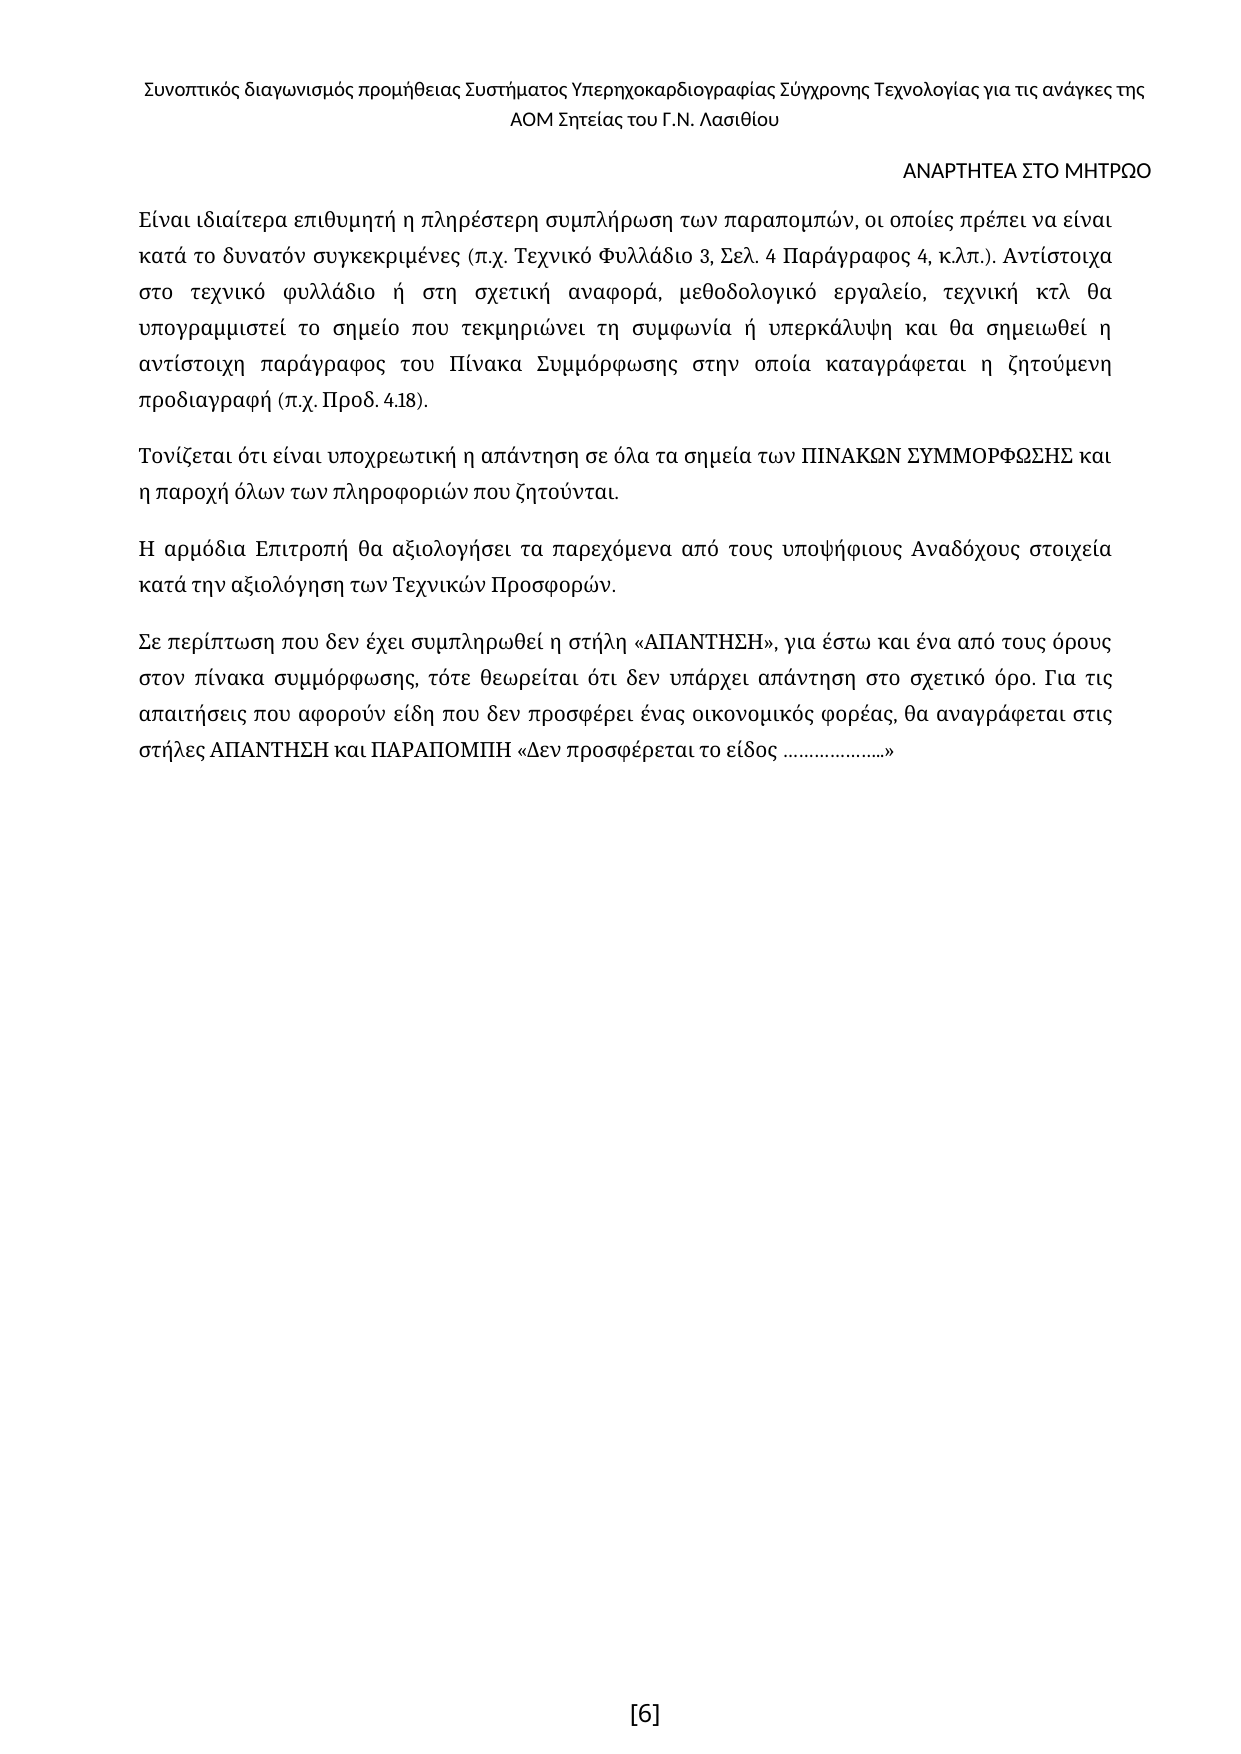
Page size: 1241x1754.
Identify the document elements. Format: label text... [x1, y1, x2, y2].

text Η αρμόδια Επιτροπή θα αξιολογήσει τα παρεχόμενα από τους υποψήφιους Αναδόχους στοιχεία κατά την αξιολόγηση των Τεχνικών Προσφορών. [138, 538, 1113, 598]
text Σε περίπτωση που δεν έχει συμπληρωθεί η στήλη «ΑΠΑΝΤΗΣΗ», για έστω και ένα από τους όρους στον πίνακα συμμόρφωσης, τότε θεωρείται ότι δεν υπάρχει απάντηση στο σχετικό όρο. Για τις απαιτήσεις που αφορούν είδη που δεν προσφέρει ένας οικονομικός φορέας, θα αναγράφεται στις στήλες ΑΠΑΝΤΗΣΗ και ΠΑΡΑΠΟΜΠΗ «Δεν προσφέρεται το είδος ………………..» [138, 630, 1113, 762]
text Είναι ιδιαίτερα επιθυμητή η πληρέστερη συμπλήρωση των παραπομπών, οι οποίες πρέπει να είναι κατά το δυνατόν συγκεκριμένες (π.χ. Τεχνικό Φυλλάδιο 3, Σελ. 4 Παράγραφος 4, κ.λπ.). Αντίστοιχα στο τεχνικό φυλλάδιο ή στη σχετική αναφορά, μεθοδολογικό εργαλείο, τεχνική κτλ θα υπογραμμιστεί το σημείο που τεκμηριώνει τη συμφωνία ή υπερκάλυψη και θα σημειωθεί η αντίστοιχη παράγραφος του Πίνακα Συμμόρφωσης στην οποία καταγράφεται η ζητούμενη προδιαγραφή (π.χ. Προδ. 4.18). [138, 208, 1113, 412]
text Τονίζεται ότι είναι υποχρεωτική η απάντηση σε όλα τα σημεία των ΠΙΝΑΚΩΝ ΣΥΜΜΟΡΦΩΣΗΣ και η παροχή όλων των πληροφοριών που ζητούνται. [138, 445, 1113, 505]
